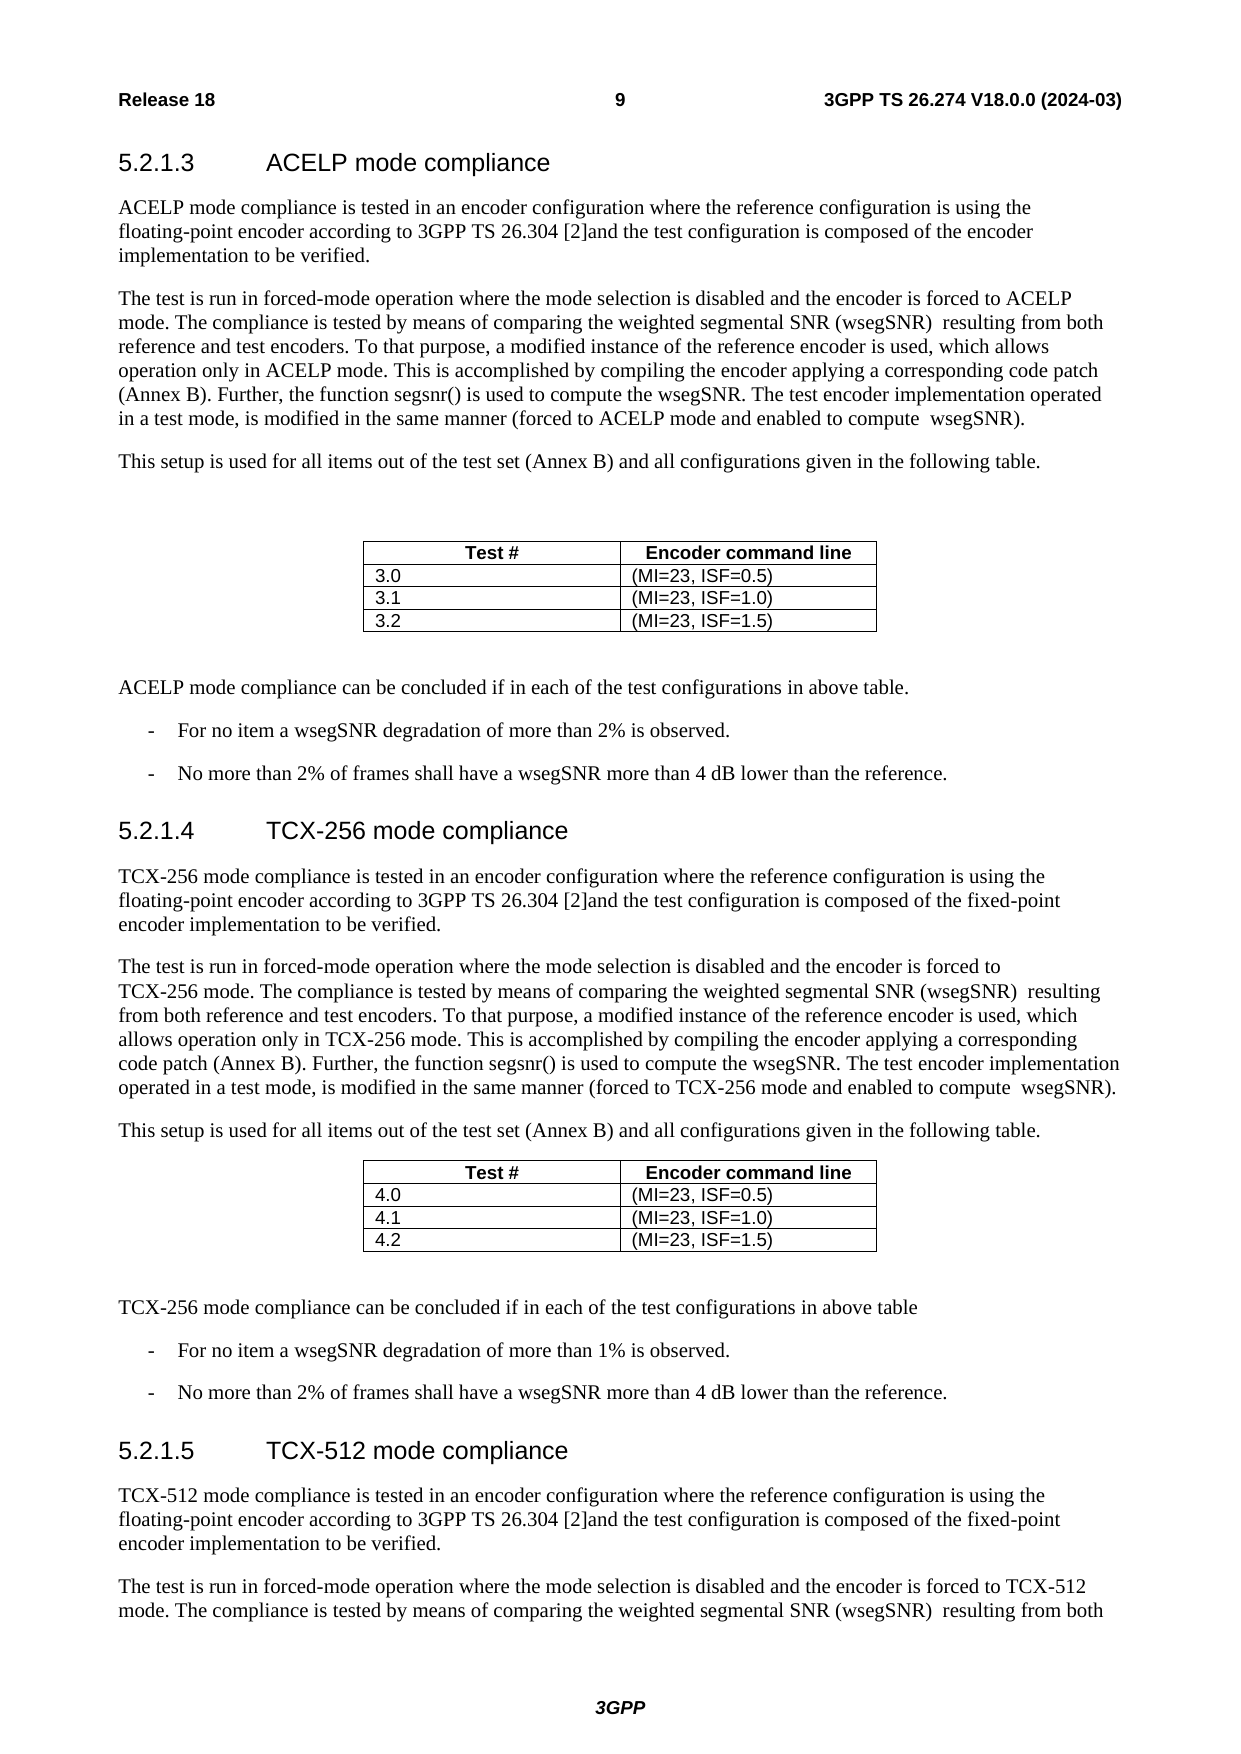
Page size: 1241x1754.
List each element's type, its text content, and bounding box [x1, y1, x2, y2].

subtitle 5.2.1.4 TCX-256 mode compliance [118, 816, 1122, 845]
table_header Test # [364, 542, 620, 563]
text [118, 1574, 1122, 1622]
table_cell (MI=23, ISF=1.5) [621, 610, 876, 631]
table_cell 4.1 [364, 1207, 620, 1228]
subtitle 5.2.1.3 ACELP mode compliance [118, 147, 1122, 176]
table_cell 4.2 [364, 1229, 620, 1251]
table_header Test # [364, 1161, 620, 1183]
table_header Encoder command line [621, 1161, 876, 1183]
table_cell (MI=23, ISF=1.0) [621, 1207, 876, 1228]
table_cell 3.2 [364, 610, 620, 631]
table_cell (MI=23, ISF=1.5) [621, 1229, 876, 1251]
text The test is run in forced-mode operation where the mode selection is disabled and the encoder is forced to TCX-256 mode. The compliance is tested by means of comparing the weighted segmental SNR (wsegSNR) resulting from both reference and test encoders. To that purpose, a modified instance of the reference encoder is used, which allows operation only in TCX-256 mode. This is accomplished by compiling the encoder applying a corresponding code patch (Annex B). Further, the function segsnr() is used to compute the wsegSNR. The test encoder implementation operated in a test mode, is modified in the same manner (forced to TCX-256 mode and enabled to compute wsegSNR). [118, 954, 1122, 1099]
text TCX-256 mode compliance is tested in an encoder configuration where the reference configuration is using the floating-point encoder according to 3GPP TS 26.304 [2]and the test configuration is composed of the fixed-point encoder implementation to be verified. [118, 863, 1122, 936]
text TCX-512 mode compliance is tested in an encoder configuration where the reference configuration is using the floating-point encoder according to 3GPP TS 26.304 [2]and the test configuration is composed of the fixed-point encoder implementation to be verified. [118, 1483, 1122, 1555]
text - No more than 2% of frames shall have a wsegSNR more than 4 dB lower than the reference. [148, 761, 1122, 785]
subtitle 5.2.1.5 TCX-512 mode compliance [118, 1436, 1122, 1464]
table_cell (MI=23, ISF=1.0) [621, 587, 876, 609]
text This setup is used for all items out of the test set (Annex B) and all configurations given in the following table. [118, 449, 1122, 473]
text TCX-256 mode compliance can be concluded if in each of the test configurations in above table [118, 1295, 1122, 1319]
table_cell 3.0 [364, 565, 620, 586]
table_cell 4.0 [364, 1184, 620, 1206]
text This setup is used for all items out of the test set (Annex B) and all configurations given in the following table. [118, 1118, 1122, 1142]
text ACELP mode compliance is tested in an encoder configuration where the reference configuration is using the floating-point encoder according to 3GPP TS 26.304 [2]and the test configuration is composed of the encoder implementation to be verified. [118, 195, 1122, 267]
table_header Encoder command line [621, 542, 876, 563]
text - No more than 2% of frames shall have a wsegSNR more than 4 dB lower than the reference. [148, 1380, 1122, 1404]
text ACELP mode compliance can be concluded if in each of the test configurations in above table. [118, 675, 1122, 699]
text - For no item a wsegSNR degradation of more than 1% is observed. [148, 1337, 1122, 1362]
table_cell 3.1 [364, 587, 620, 609]
table_cell (MI=23, ISF=0.5) [621, 565, 876, 586]
table_cell (MI=23, ISF=0.5) [621, 1184, 876, 1206]
text The test is run in forced-mode operation where the mode selection is disabled and the encoder is forced to ACELP mode. The compliance is tested by means of comparing the weighted segmental SNR (wsegSNR) resulting from both reference and test encoders. To that purpose, a modified instance of the reference encoder is used, which allows operation only in ACELP mode. This is accomplished by compiling the encoder applying a corresponding code patch (Annex B). Further, the function segsnr() is used to compute the wsegSNR. The test encoder implementation operated in a test mode, is modified in the same manner (forced to ACELP mode and enabled to compute wsegSNR). [118, 286, 1122, 430]
text - For no item a wsegSNR degradation of more than 2% is observed. [148, 718, 1122, 742]
